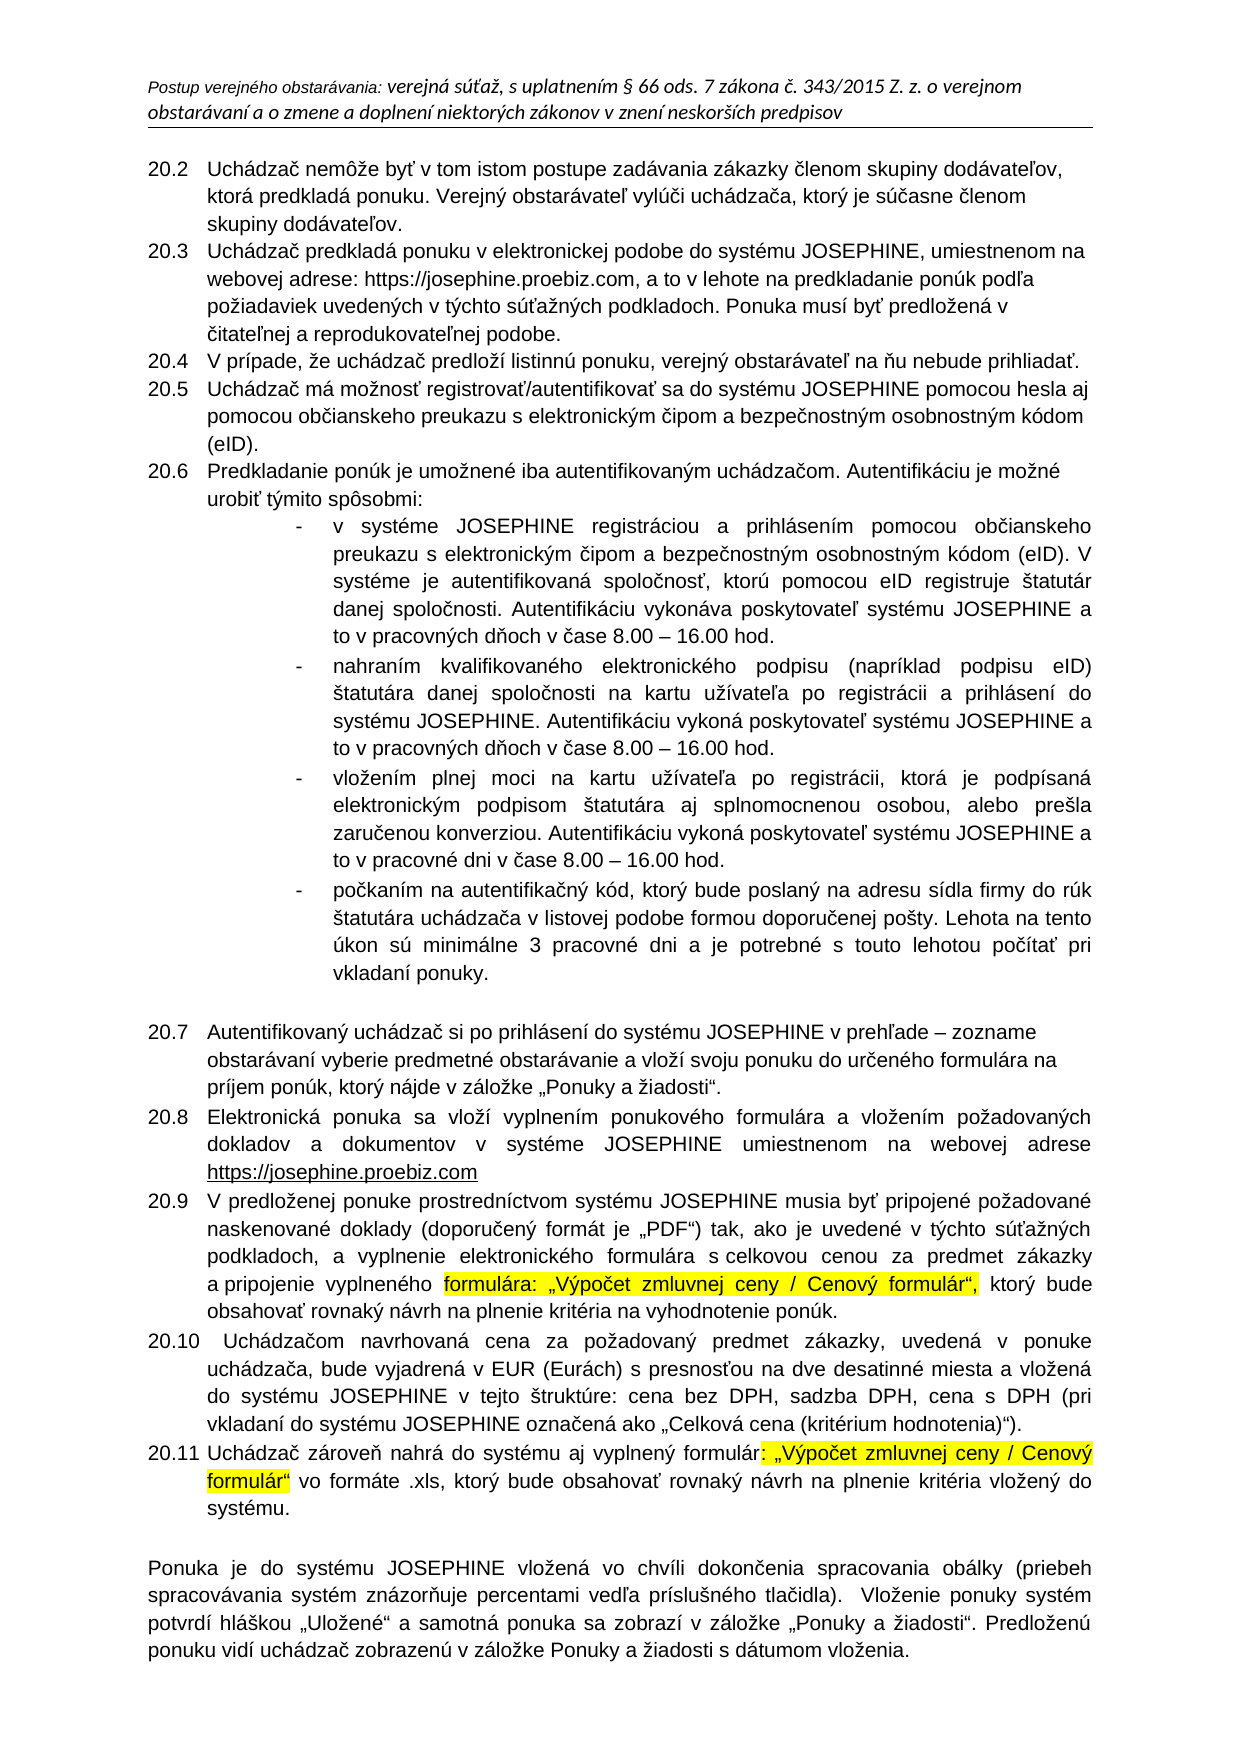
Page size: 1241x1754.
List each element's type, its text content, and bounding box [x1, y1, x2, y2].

list Predkladanie ponúk je umožnené iba autentifikovaným uchádzačom. Autentifikáciu je možné urobiť týmito spôsobmi: [148, 459, 1093, 510]
list Uchádzač má možnosť registrovať/autentifikovať sa do systému JOSEPHINE pomocou hesla aj pomocou občianskeho preukazu s elektronickým čipom a bezpečnostným osobnostným kódom (eID). [148, 376, 1093, 455]
list Uchádzačom navrhovaná cena za požadovaný predmet zákazky, uvedená v ponuke uchádzača, bude vyjadrená v EUR (Eurách) s presnosťou na dve desatinné miesta a vložená do systému JOSEPHINE v tejto štruktúre: cena bez DPH, sadzba DPH, cena s DPH (pri vkladaní do systému JOSEPHINE označená ako „Celková cena (kritérium hodnotenia)“). [148, 1329, 1093, 1435]
list v systéme JOSEPHINE registráciou a prihlásením pomocou občianskeho preukazu s elektronickým čipom a bezpečnostným osobnostným kódom (eID). V systéme je autentifikovaná spoločnosť, ktorú pomocou eID registruje štatutár danej spoločnosti. Autentifikáciu vykonáva poskytovateľ systému JOSEPHINE a to v pracovných dňoch v čase 8.00 – 16.00 hod. [295, 514, 1093, 648]
text Ponuka je do systému JOSEPHINE vložená vo chvíli dokončenia spracovania obálky (priebeh spracovávania systém znázorňuje percentami vedľa príslušného tlačidla). Vloženie ponuky systém potvrdí hláškou „Uložené“ a samotná ponuka sa zobrazí v záložke „Ponuky a žiadosti“. Predloženú ponuku vidí uchádzač zobrazenú v záložke Ponuky a žiadosti s dátumom vloženia. [148, 1556, 1093, 1662]
list V predloženej ponuke prostredníctvom systému JOSEPHINE musia byť pripojené požadované naskenované doklady (doporučený formát je „PDF“) tak, ako je uvedené v týchto súťažných podkladoch, a vyplnenie elektronického formulára s celkovou cenou za predmet zákazky a pripojenie vyplneného formulára: „Výpočet zmluvnej ceny / Cenový formulár“, ktorý bude obsahovať rovnaký návrh na plnenie kritéria na vyhodnotenie ponúk. [148, 1189, 1093, 1323]
list Uchádzač nemôže byť v tom istom postupe zadávania zákazky členom skupiny dodávateľov, ktorá predkladá ponuku. Verejný obstarávateľ vylúči uchádzača, ktorý je súčasne členom skupiny dodávateľov. [148, 156, 1093, 235]
list počkaním na autentifikačný kód, ktorý bude poslaný na adresu sídla firmy do rúk štatutára uchádzača v listovej podobe formou doporučenej pošty. Lehota na tento úkon sú minimálne 3 pracovné dni a je potrebné s touto lehotou počítať pri vkladaní ponuky. [295, 878, 1093, 984]
list nahraním kvalifikovaného elektronického podpisu (napríklad podpisu eID) štatutára danej spoločnosti na kartu užívateľa po registrácii a prihlásení do systému JOSEPHINE. Autentifikáciu vykoná poskytovateľ systému JOSEPHINE a to v pracovných dňoch v čase 8.00 – 16.00 hod. [295, 654, 1093, 760]
list V prípade, že uchádzač predloží listinnú ponuku, verejný obstarávateľ na ňu nebude prihliadať. [148, 349, 1093, 373]
list Uchádzač zároveň nahrá do systému aj vyplnený formulár: „Výpočet zmluvnej ceny / Cenový formulár“ vo formáte .xls, ktorý bude obsahovať rovnaký návrh na plnenie kritéria vložený do systému. [148, 1441, 1093, 1520]
list vložením plnej moci na kartu užívateľa po registrácii, ktorá je podpísaná elektronickým podpisom štatutára aj splnomocnenou osobou, alebo prešla zaručenou konverziou. Autentifikáciu vykoná poskytovateľ systému JOSEPHINE a to v pracovné dni v čase 8.00 – 16.00 hod. [295, 766, 1093, 872]
list Uchádzač predkladá ponuku v elektronickej podobe do systému JOSEPHINE, umiestnenom na webovej adrese: https://josephine.proebiz.com, a to v lehote na predkladanie ponúk podľa požiadaviek uvedených v týchto súťažných podkladoch. Ponuka musí byť predložená v čitateľnej a reprodukovateľnej podobe. [148, 239, 1093, 345]
list Elektronická ponuka sa vloží vyplnením ponukového formulára a vložením požadovaných dokladov a dokumentov v systéme JOSEPHINE umiestnenom na webovej adrese https://josephine.proebiz.com [148, 1104, 1093, 1183]
list Autentifikovaný uchádzač si po prihlásení do systému JOSEPHINE v prehľade – zozname obstarávaní vyberie predmetné obstarávanie a vloží svoju ponuku do určeného formulára na príjem ponúk, ktorý nájde v záložke „Ponuky a žiadosti“. [148, 1020, 1093, 1099]
